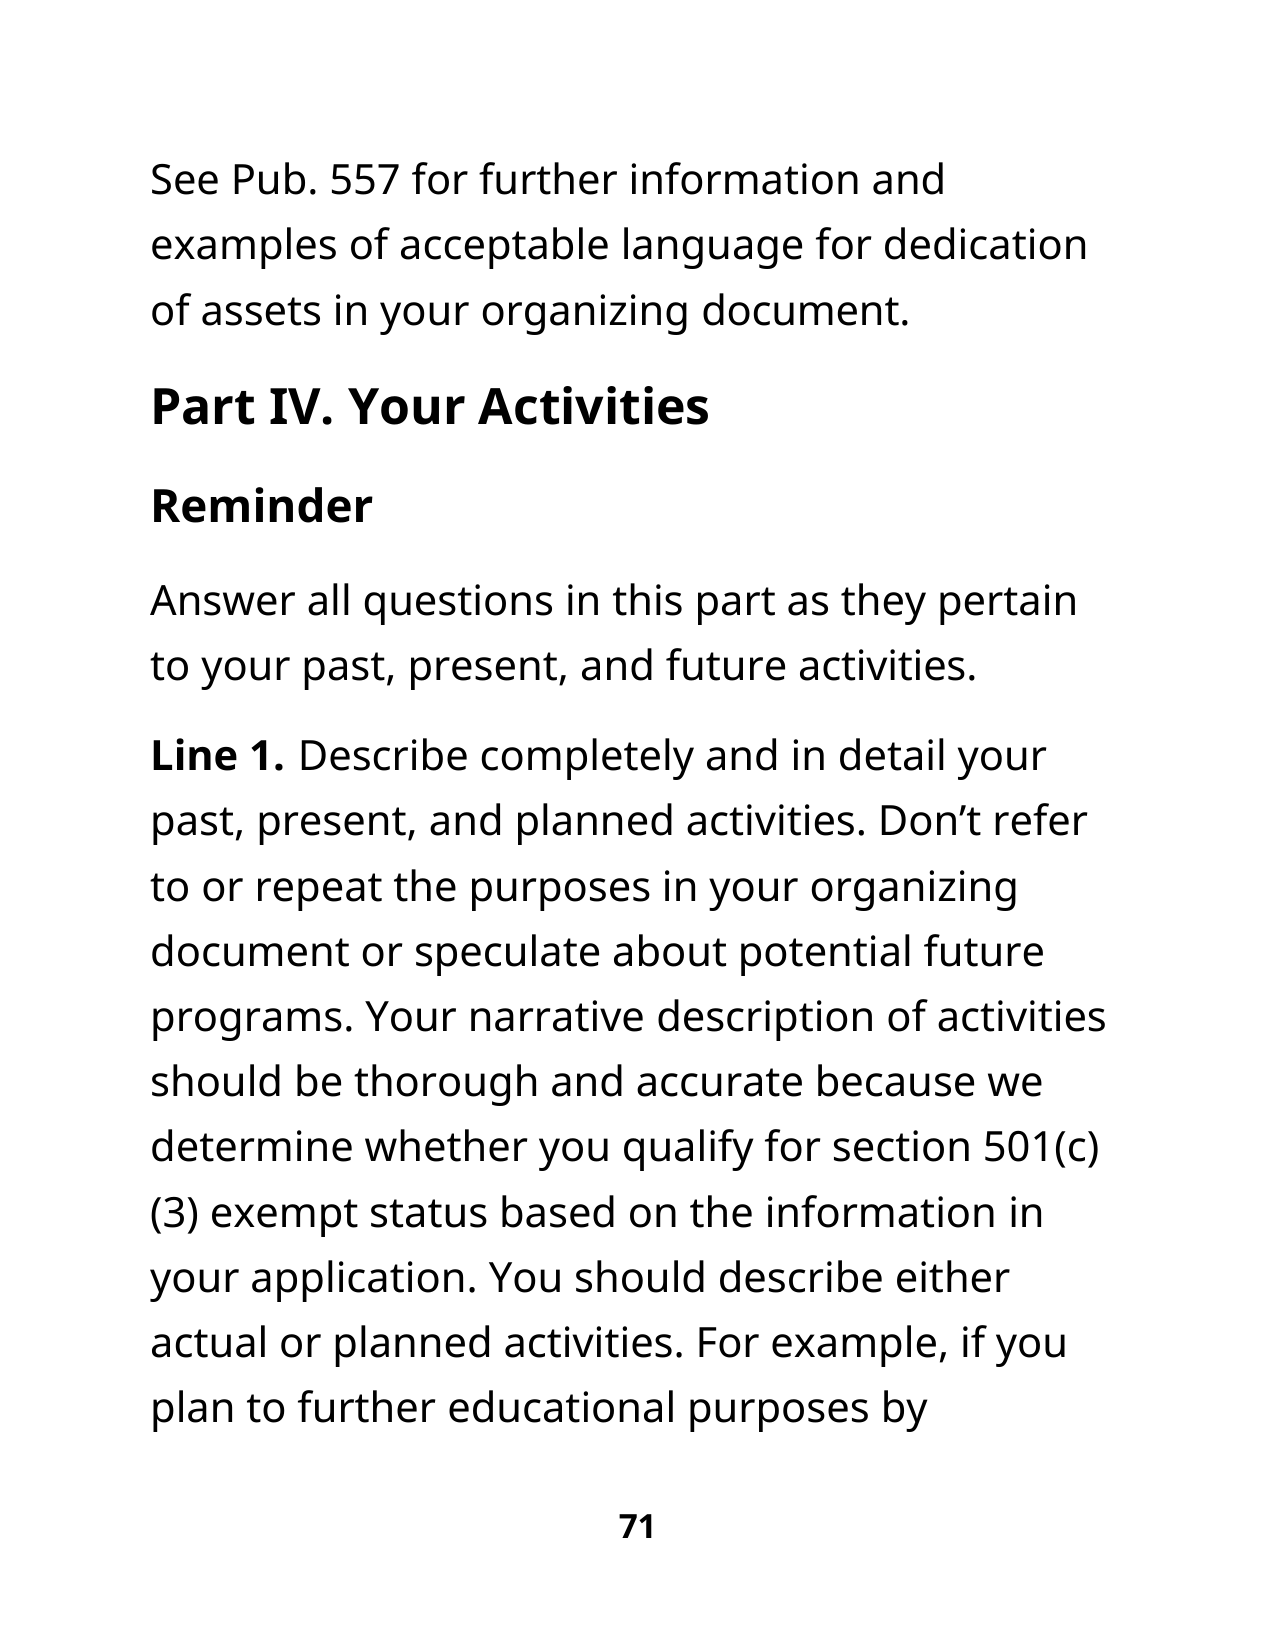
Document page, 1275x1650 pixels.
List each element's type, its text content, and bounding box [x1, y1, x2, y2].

text Answer all questions in this part as they pertain to your past, present, and future activities. [150, 571, 1125, 693]
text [150, 726, 1125, 1435]
subtitle Reminder [150, 474, 1125, 536]
subtitle Part IV. Your Activities [150, 371, 1125, 439]
text See Pub. 557 for further information and examples of acceptable language for dedication of assets in your organizing document. [150, 150, 1125, 337]
